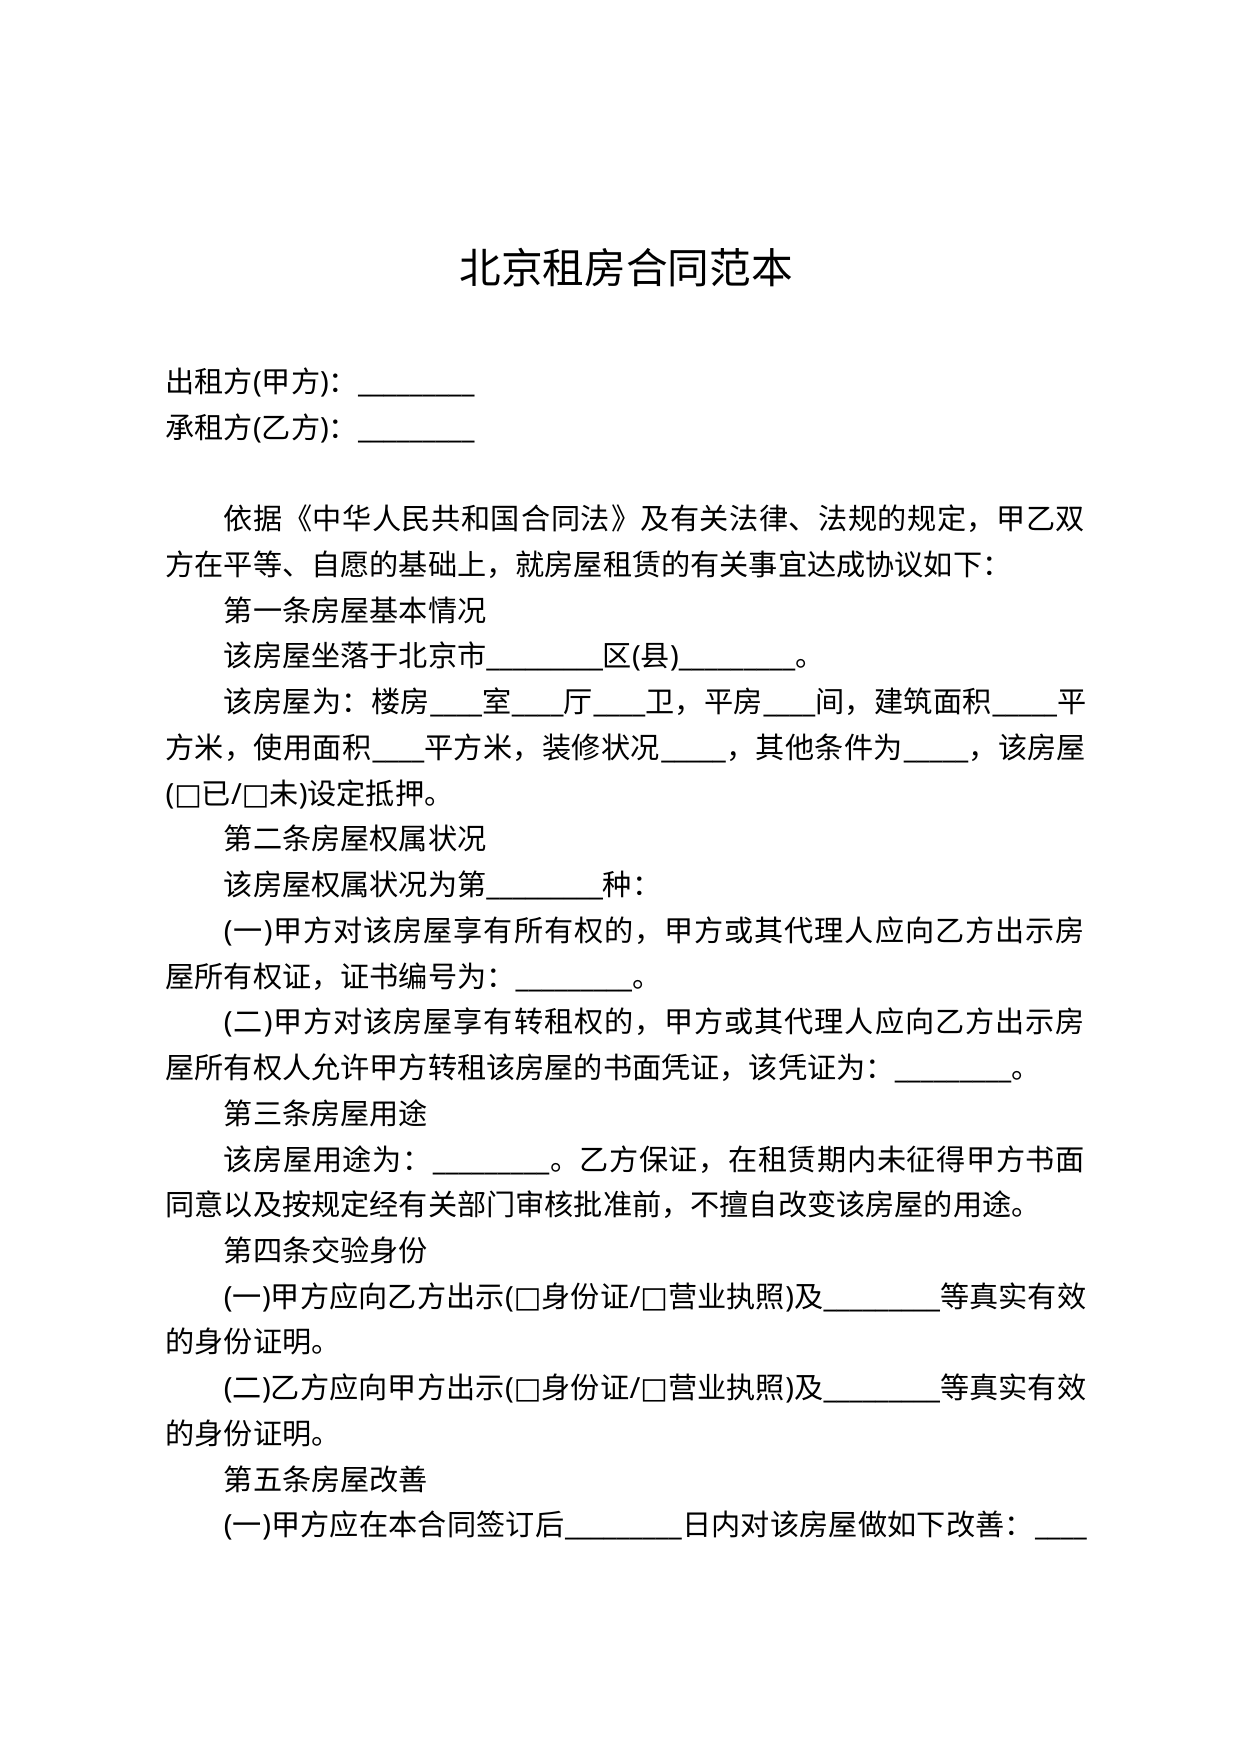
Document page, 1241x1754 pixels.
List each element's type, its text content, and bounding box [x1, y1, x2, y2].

text (一)甲方对该房屋享有所有权的，甲方或其代理人应向乙方出示房屋所有权证，证书编号为：_________。 [165, 906, 1087, 997]
text 出租方(甲方)：_________ [165, 357, 1087, 403]
text 第三条房屋用途 [165, 1089, 1087, 1134]
text 第一条房屋基本情况 [165, 586, 1087, 631]
text 依据《中华人民共和国合同法》及有关法律、法规的规定，甲乙双方在平等、自愿的基础上，就房屋租赁的有关事宜达成协议如下： [165, 494, 1087, 586]
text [165, 1500, 1087, 1546]
text 该房屋权属状况为第_________种： [165, 860, 1087, 906]
text 第二条房屋权属状况 [165, 814, 1087, 860]
text (二)乙方应向甲方出示(□身份证/□营业执照)及_________等真实有效的身份证明。 [165, 1363, 1087, 1454]
text 该房屋为：楼房____室____厅____卫，平房____间，建筑面积_____平方米，使用面积____平方米，装修状况_____，其他条件为_____，该房屋(□已/□未)设定抵押。 [165, 677, 1087, 814]
text 北京租房合同范本 [165, 220, 1087, 311]
text (二)甲方对该房屋享有转租权的，甲方或其代理人应向乙方出示房屋所有权人允许甲方转租该房屋的书面凭证，该凭证为：_________。 [165, 997, 1087, 1089]
text 承租方(乙方)：_________ [165, 403, 1087, 448]
text 第五条房屋改善 [165, 1454, 1087, 1500]
text 该房屋用途为：_________。乙方保证，在租赁期内未征得甲方书面同意以及按规定经有关部门审核批准前，不擅自改变该房屋的用途。 [165, 1134, 1087, 1226]
text 该房屋坐落于北京市_________区(县)_________。 [165, 631, 1087, 677]
text (一)甲方应向乙方出示(□身份证/□营业执照)及_________等真实有效的身份证明。 [165, 1272, 1087, 1363]
text 第四条交验身份 [165, 1226, 1087, 1272]
